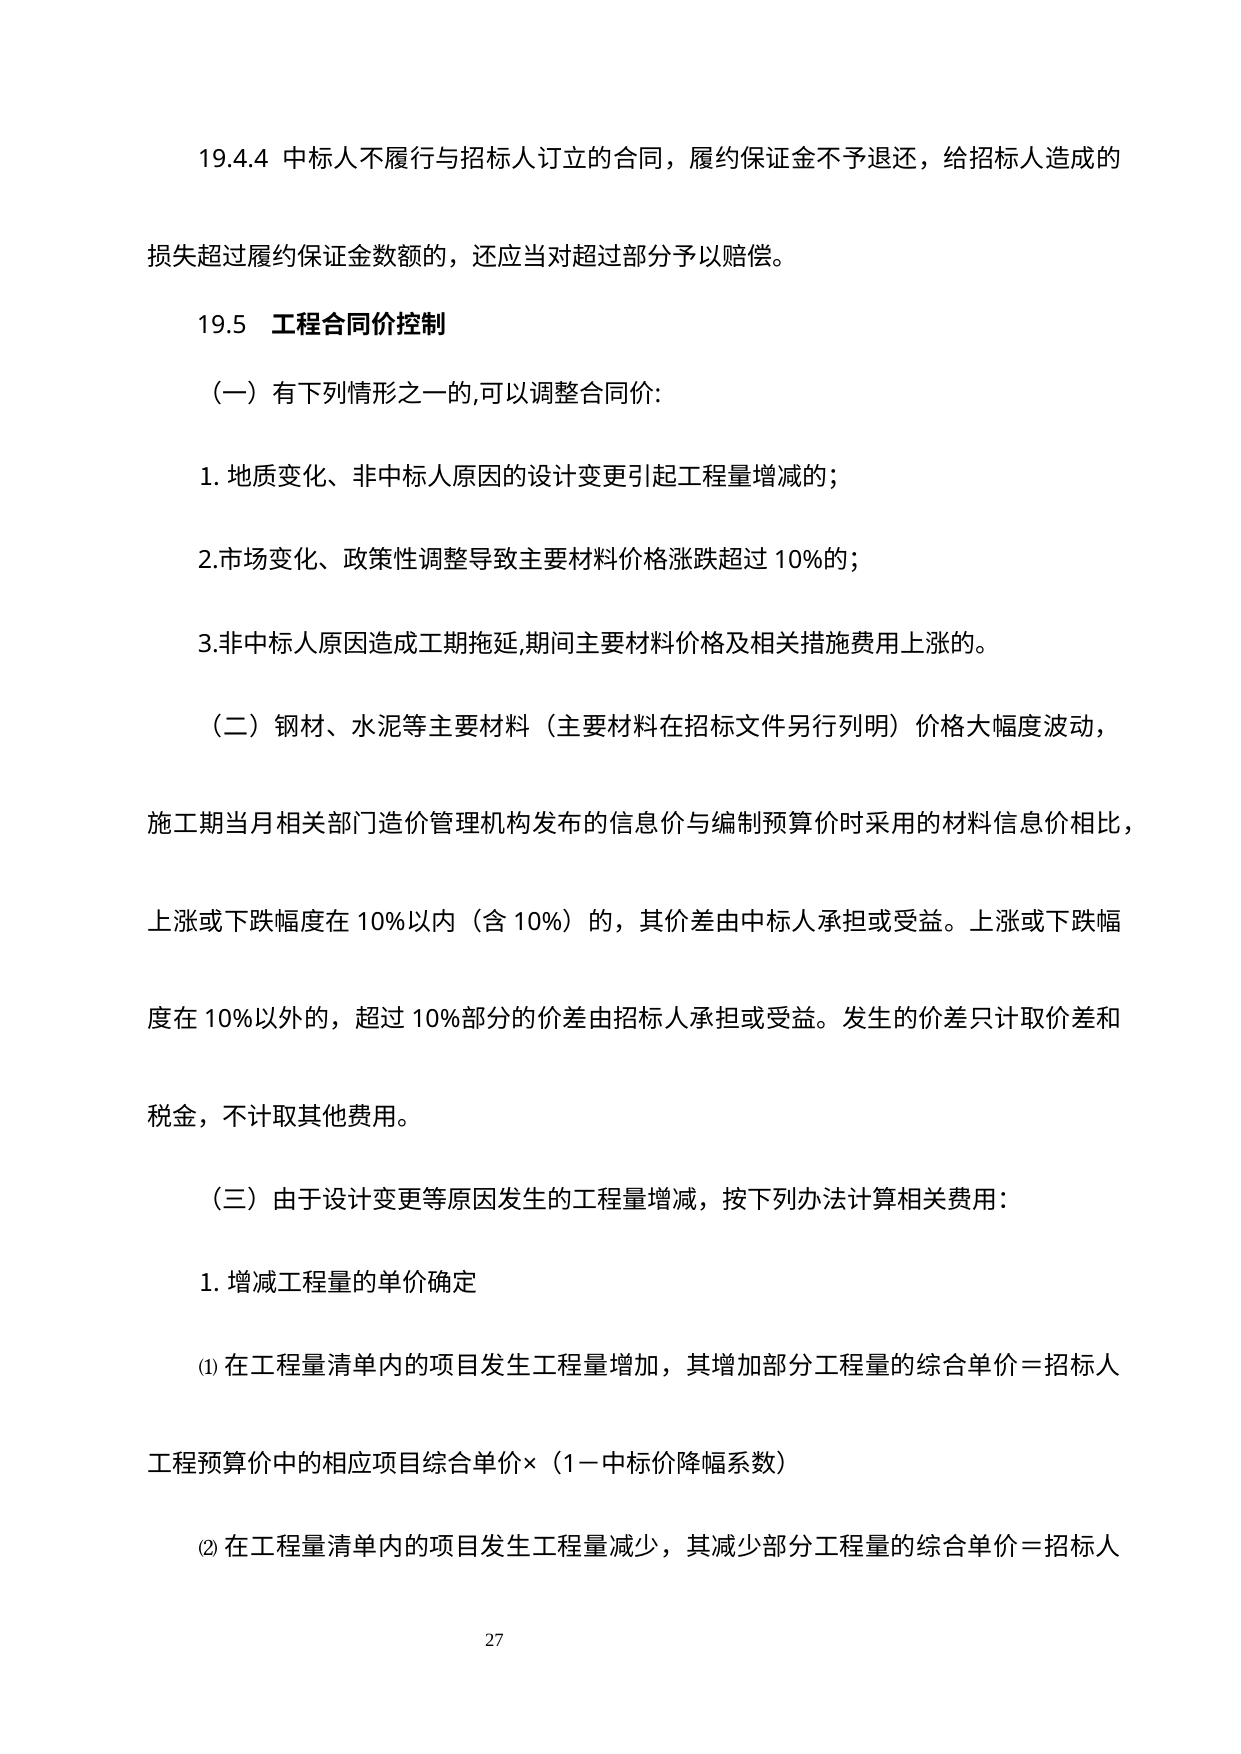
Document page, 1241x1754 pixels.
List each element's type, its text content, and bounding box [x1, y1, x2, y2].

text 2.市场变化、政策性调整导致主要材料价格涨跌超过10%的； [148, 526, 1122, 591]
text 3.非中标人原因造成工期拖延,期间主要材料价格及相关措施费用上涨的。 [148, 609, 1122, 674]
text （二）钢材、水泥等主要材料（主要材料在招标文件另行列明）价格大幅度波动，施工期当月相关部门造价管理机构发布的信息价与编制预算价时采用的材料信息价相比，上涨或下跌幅度在10%以内（含10%）的，其价差由中标人承担或受益。上涨或下跌幅度在10%以外的，超过10%部分的价差由招标人承担或受益。发生的价差只计取价差和税金，不计取其他费用。 [148, 692, 1122, 1147]
text （一）有下列情形之一的,可以调整合同价: [148, 359, 1122, 424]
text 19.5 工程合同价控制 [148, 305, 1122, 341]
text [148, 1512, 1122, 1577]
text （三）由于设计变更等原因发生的工程量增减，按下列办法计算相关费用： [148, 1165, 1122, 1230]
text ⑴在工程量清单内的项目发生工程量增加，其增加部分工程量的综合单价＝招标人工程预算价中的相应项目综合单价×（1－中标价降幅系数） [148, 1331, 1122, 1494]
text 19.4.4 中标人不履行与招标人订立的合同，履约保证金不予退还，给招标人造成的损失超过履约保证金数额的，还应当对超过部分予以赔偿。 [148, 124, 1122, 287]
text ⒈地质变化、非中标人原因的设计变更引起工程量增减的； [148, 442, 1122, 507]
text ⒈增减工程量的单价确定 [148, 1248, 1122, 1313]
